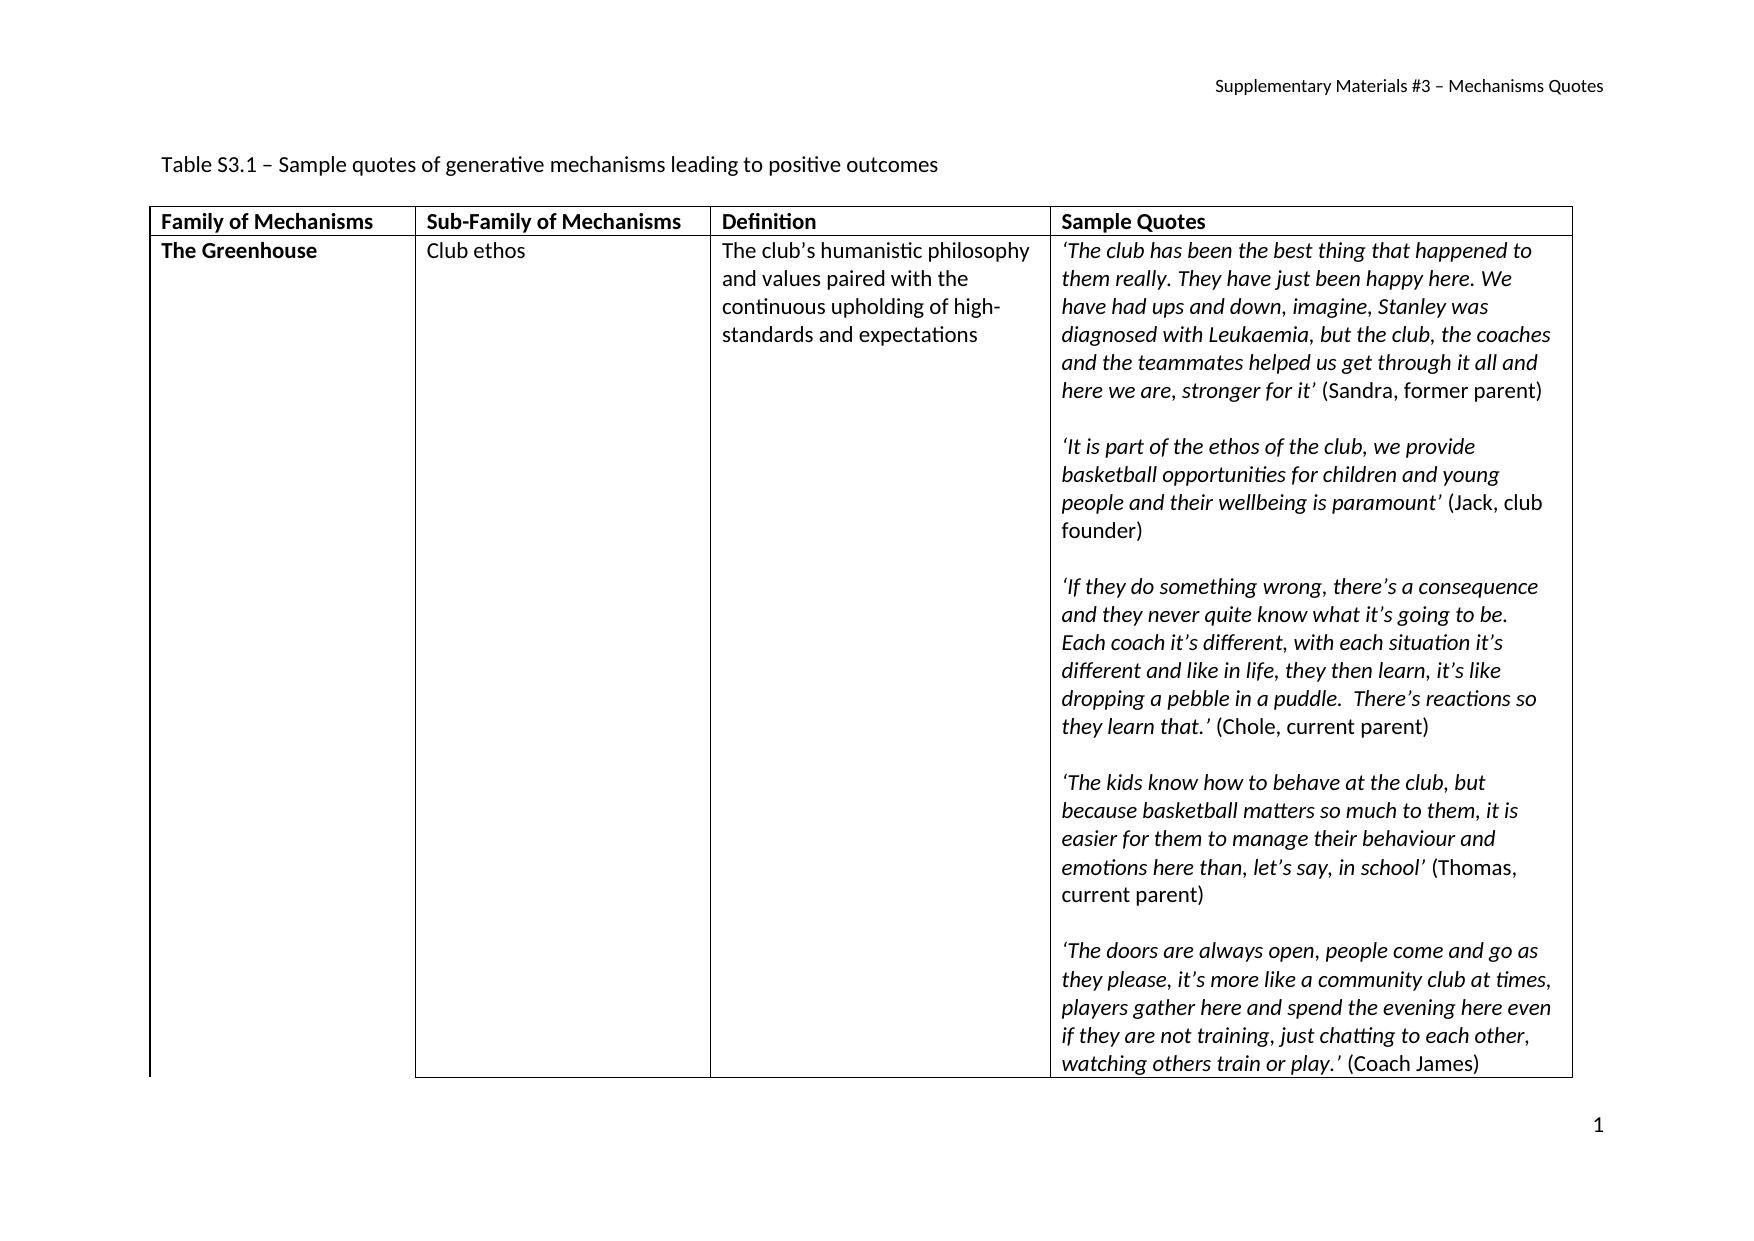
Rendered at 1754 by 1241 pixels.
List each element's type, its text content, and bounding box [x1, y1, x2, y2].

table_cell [1051, 236, 1572, 1077]
table_header Table S3.1 – Sample quotes of generative mechanisms leading to positive outcomes [150, 150, 1573, 206]
table_cell Family of Mechanisms [151, 207, 415, 235]
table_cell Club ethos [416, 236, 710, 1077]
table_cell Definition [711, 207, 1050, 235]
table_cell Sample Quotes [1051, 207, 1572, 235]
table_cell Sub-Family of Mechanisms [416, 207, 710, 235]
table_cell The Greenhouse [151, 236, 415, 1077]
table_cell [711, 236, 1050, 1077]
